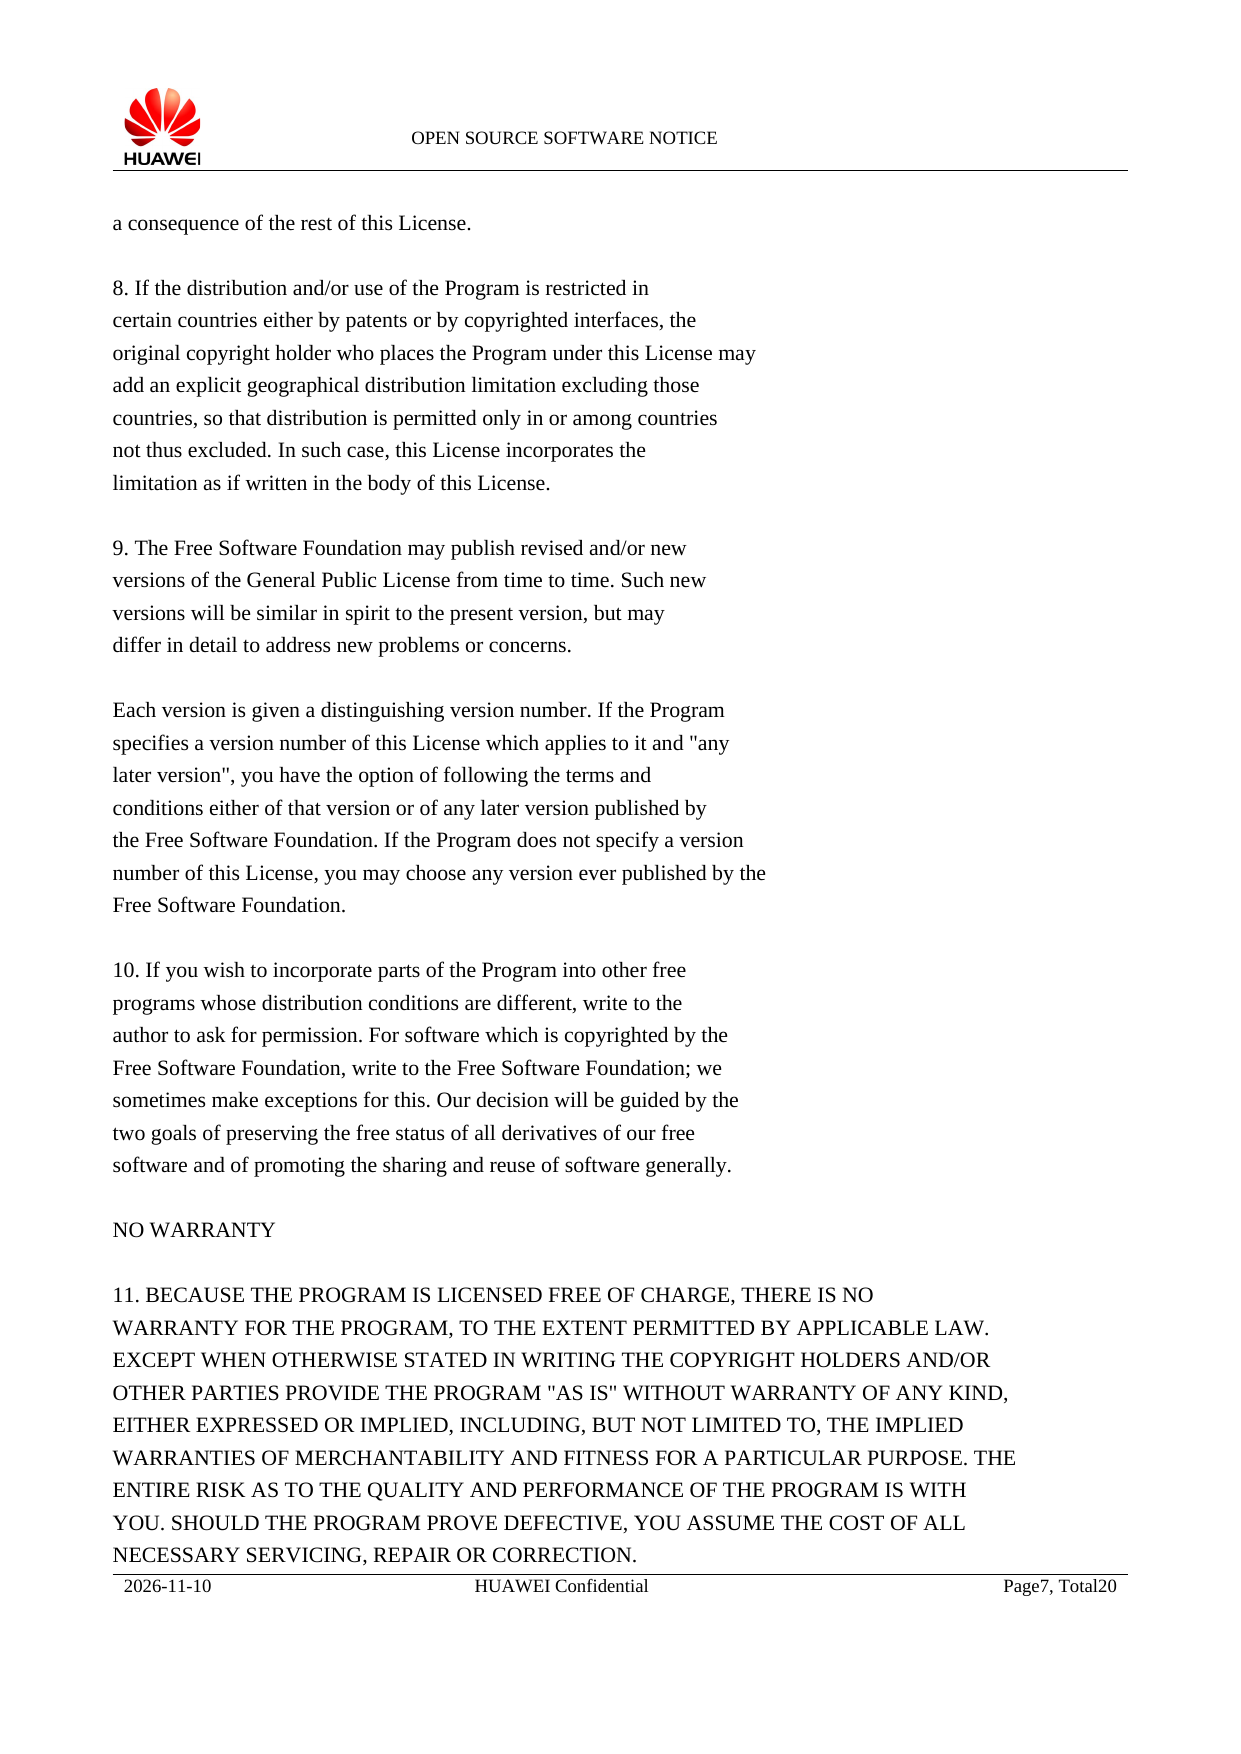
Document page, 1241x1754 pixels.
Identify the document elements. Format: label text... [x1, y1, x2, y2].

picture [124, 88, 201, 165]
